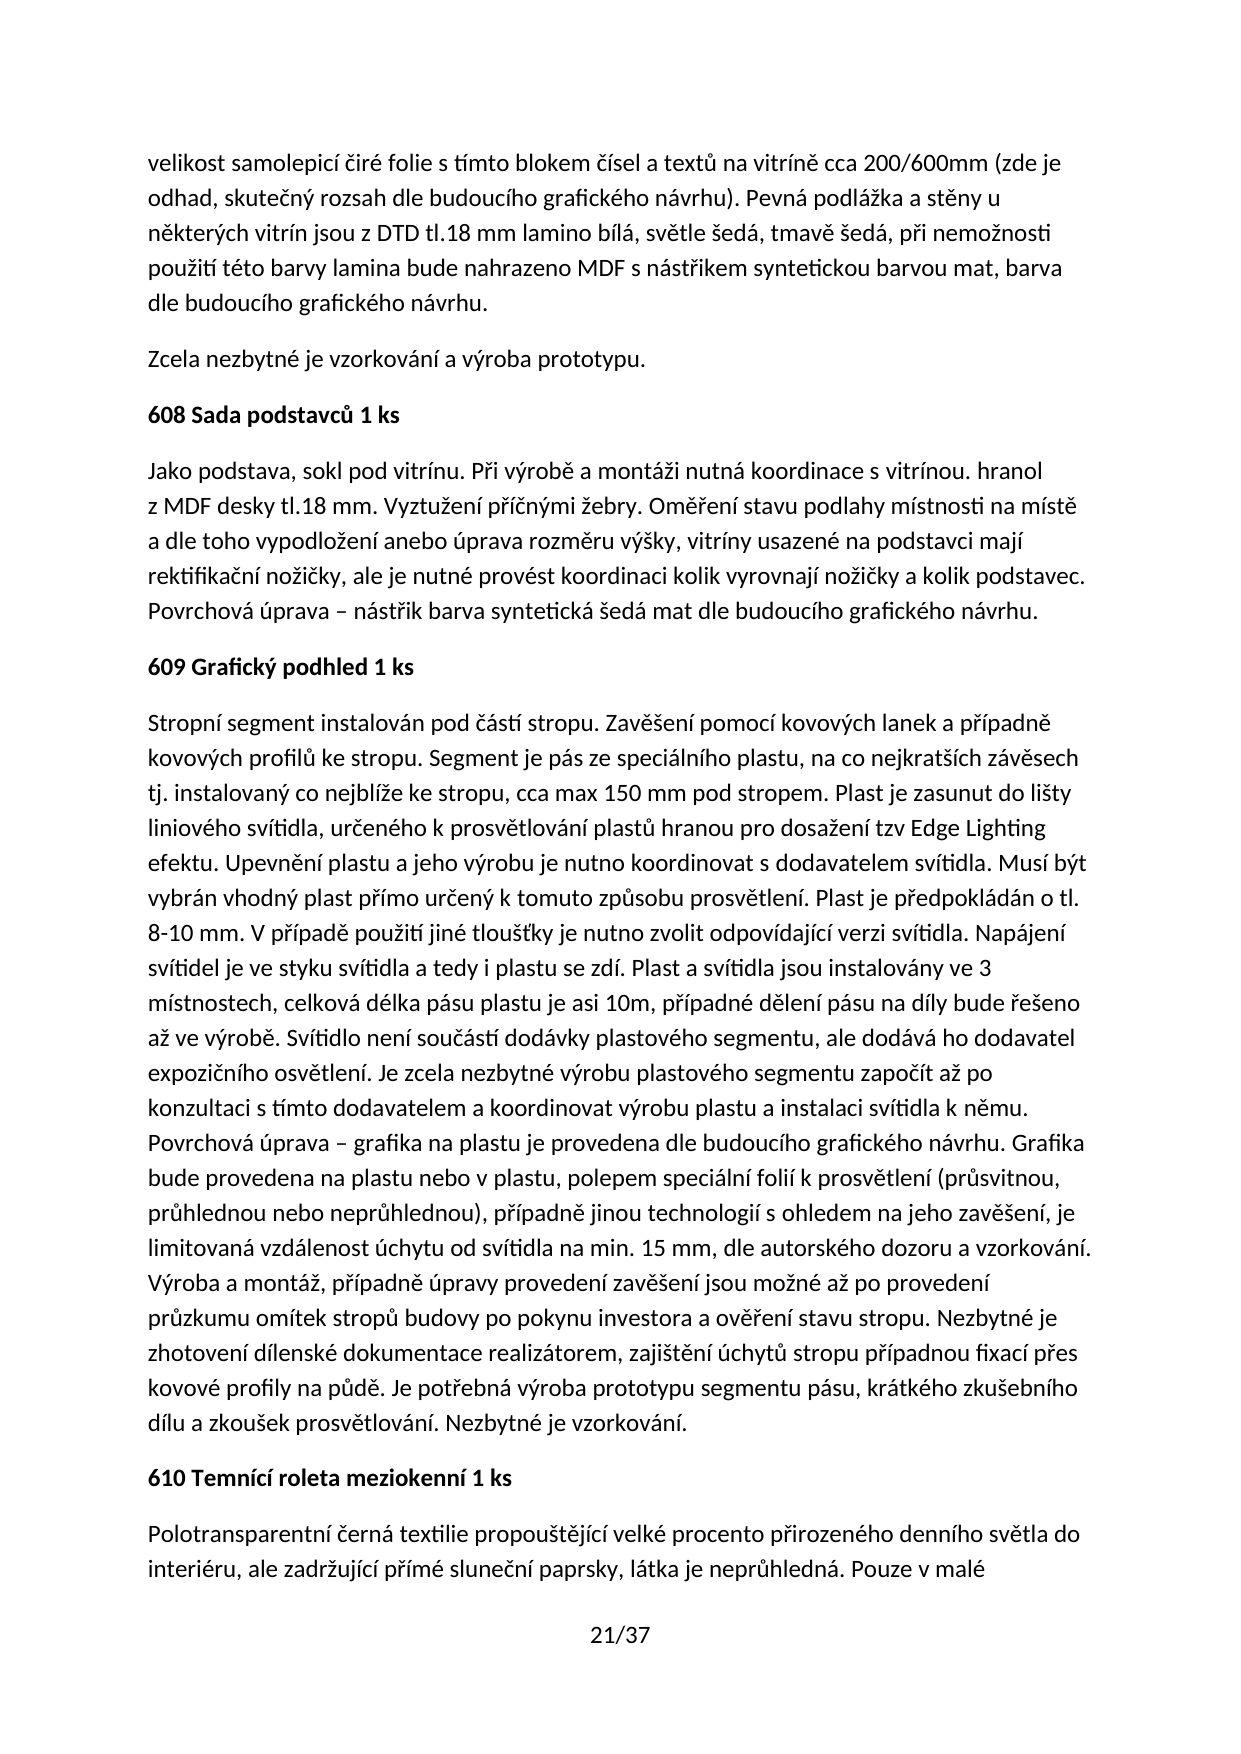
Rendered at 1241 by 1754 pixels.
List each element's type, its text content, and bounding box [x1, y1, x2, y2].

text Jako podstava, sokl pod vitrínu. Při výrobě a montáži nutná koordinace s vitrínou. hranol z MDF desky tl.18 mm. Vyztužení příčnými žebry. Oměření stavu podlahy místnosti na místě a dle toho vypodložení anebo úprava rozměru výšky, vitríny usazené na podstavci mají rektifikační nožičky, ale je nutné provést koordinaci kolik vyrovnají nožičky a kolik podstavec. Povrchová úprava – nástřik barva syntetická šedá mat dle budoucího grafického návrhu. [148, 455, 1093, 626]
text 608 Sada podstavců 1 ks [148, 399, 1093, 430]
text 610 Temnící roleta meziokenní 1 ks [148, 1463, 1093, 1493]
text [148, 148, 1093, 318]
text Zcela nezbytné je vzorkování a výroba prototypu. [148, 343, 1093, 374]
text 609 Grafický podhled 1 ks [148, 651, 1093, 681]
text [148, 1518, 1093, 1584]
text Stropní segment instalován pod částí stropu. Zavěšení pomocí kovových lanek a případně kovových profilů ke stropu. Segment je pás ze speciálního plastu, na co nejkratších závěsech tj. instalovaný co nejblíže ke stropu, cca max 150 mm pod stropem. Plast je zasunut do lišty liniového svítidla, určeného k prosvětlování plastů hranou pro dosažení tzv Edge Lighting efektu. Upevnění plastu a jeho výrobu je nutno koordinovat s dodavatelem svítidla. Musí být vybrán vhodný plast přímo určený k tomuto způsobu prosvětlení. Plast je předpokládán o tl. 8-10 mm. V případě použití jiné tloušťky je nutno zvolit odpovídající verzi svítidla. Napájení svítidel je ve styku svítidla a tedy i plastu se zdí. Plast a svítidla jsou instalovány ve 3 místnostech, celková délka pásu plastu je asi 10m, případné dělení pásu na díly bude řešeno až ve výrobě. Svítidlo není součástí dodávky plastového segmentu, ale dodává ho dodavatel expozičního osvětlení. Je zcela nezbytné výrobu plastového segmentu započít až po konzultaci s tímto dodavatelem a koordinovat výrobu plastu a instalaci svítidla k němu. Povrchová úprava – grafika na plastu je provedena dle budoucího grafického návrhu. Grafika bude provedena na plastu nebo v plastu, polepem speciální folií k prosvětlení (průsvitnou, průhlednou nebo neprůhlednou), případně jinou technologií s ohledem na jeho zavěšení, je limitovaná vzdálenost úchytu od svítidla na min. 15 mm, dle autorského dozoru a vzorkování. Výroba a montáž, případně úpravy provedení zavěšení jsou možné až po provedení průzkumu omítek stropů budovy po pokynu investora a ověření stavu stropu. Nezbytné je zhotovení dílenské dokumentace realizátorem, zajištění úchytů stropu případnou fixací přes kovové profily na půdě. Je potřebná výroba prototypu segmentu pásu, krátkého zkušebního dílu a zkoušek prosvětlování. Nezbytné je vzorkování. [148, 707, 1093, 1437]
